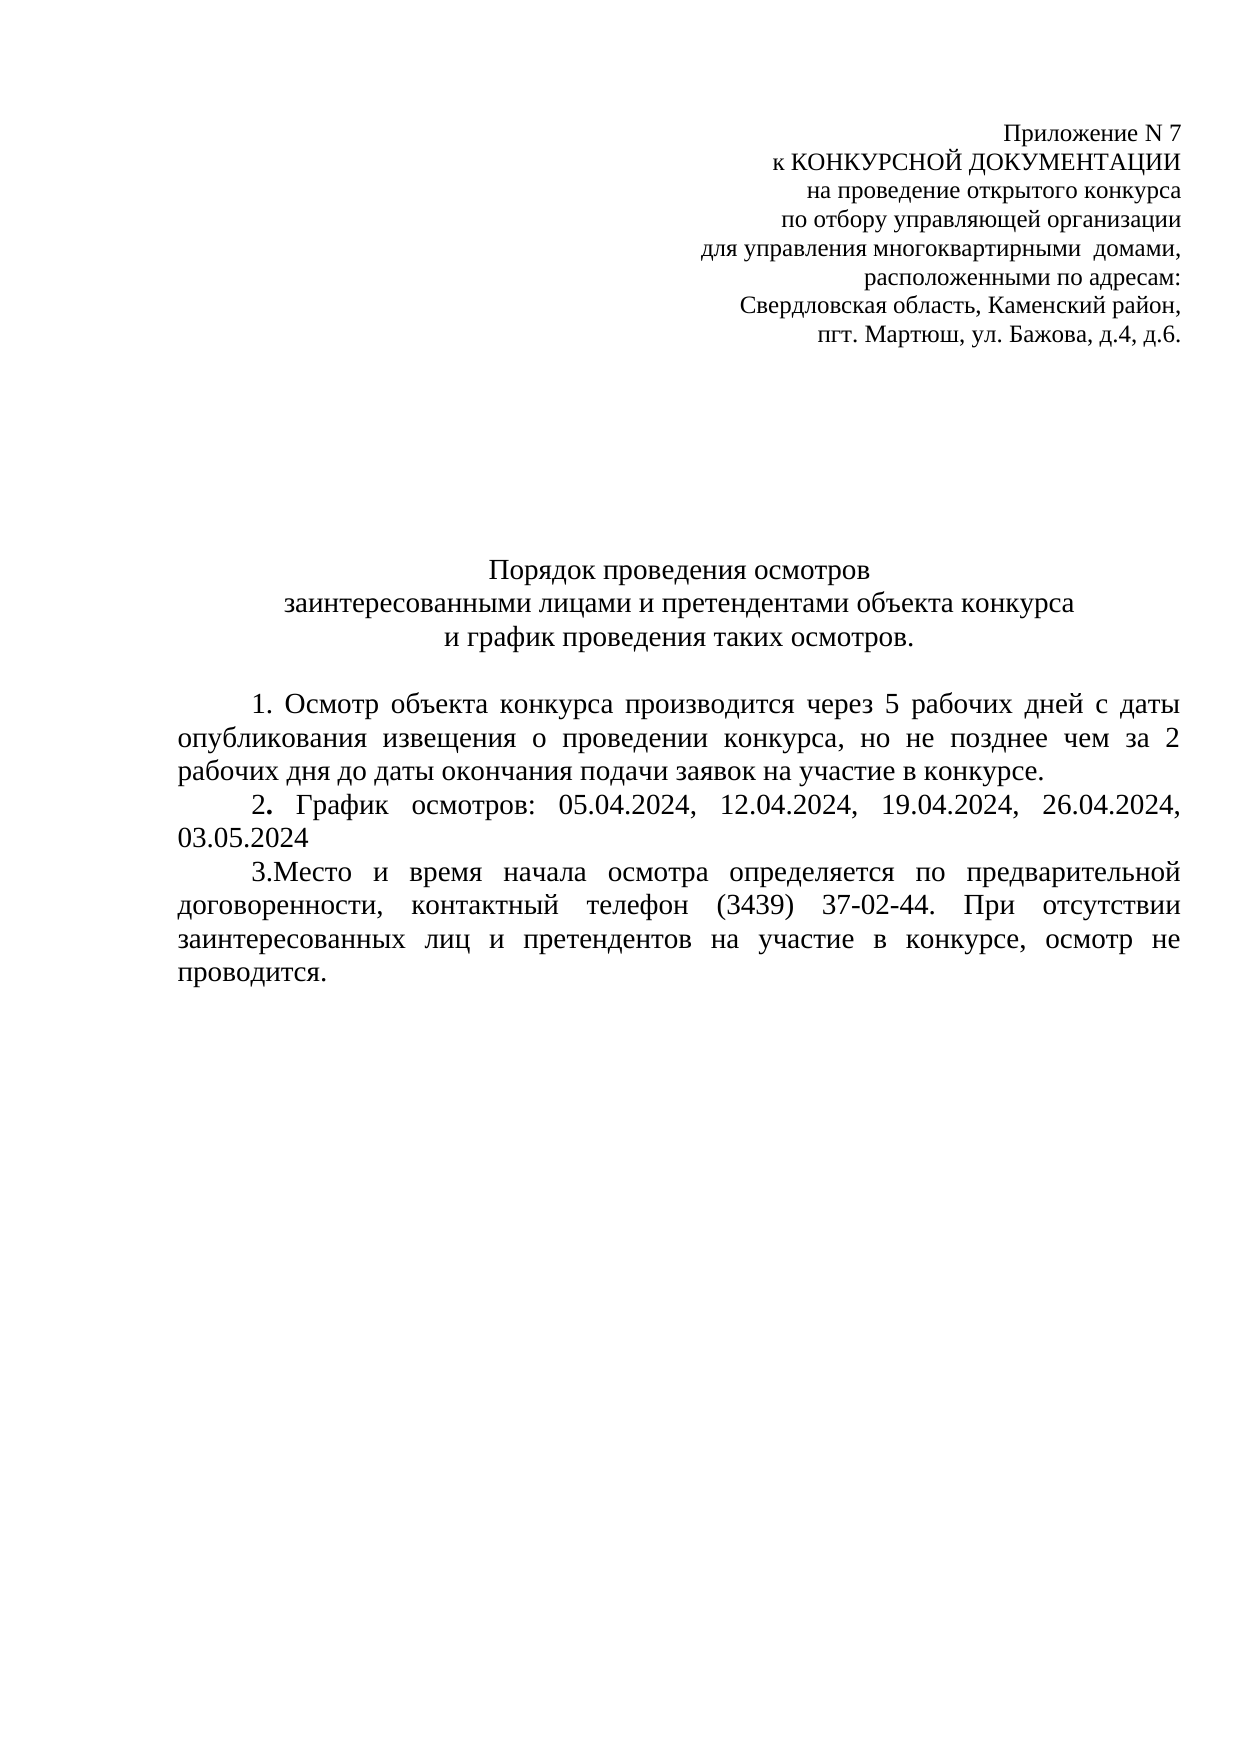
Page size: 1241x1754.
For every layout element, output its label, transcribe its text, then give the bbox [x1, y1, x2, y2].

text Приложение N 7 [177, 118, 1181, 147]
text 1. Осмотр объекта конкурса производится через 5 рабочих дней с даты опубликования извещения о проведении конкурса, но не позднее чем за 2 рабочих дня до даты окончания подачи заявок на участие в конкурсе. [177, 686, 1181, 787]
text Свердловская область, Каменский район, [177, 291, 1181, 319]
text 3.Место и время начала осмотра определяется по предварительной договоренности, контактный телефон (3439) 37-02-44. При отсутствии заинтересованных лиц и претендентов на участие в конкурсе, осмотр не проводится. [177, 854, 1181, 988]
text заинтересованными лицами и претендентами объекта конкурса [177, 586, 1181, 619]
list по отбору управляющей организации [177, 204, 1181, 233]
text 2. График осмотров: 05.04.2024, 12.04.2024, 19.04.2024, 26.04.2024, 03.05.2024 [177, 787, 1181, 854]
text к КОНКУРСНОЙ ДОКУМЕНТАЦИИ [177, 147, 1181, 176]
list для управления многоквартирными домами, [177, 233, 1181, 262]
text и график проведения таких осмотров. [177, 619, 1181, 653]
list на проведение открытого конкурса [177, 176, 1181, 204]
text Порядок проведения осмотров [177, 552, 1181, 586]
list расположенными по адресам: [177, 262, 1181, 291]
list пгт. Мартюш, ул. Бажова, д.4, д.6. [177, 319, 1181, 348]
